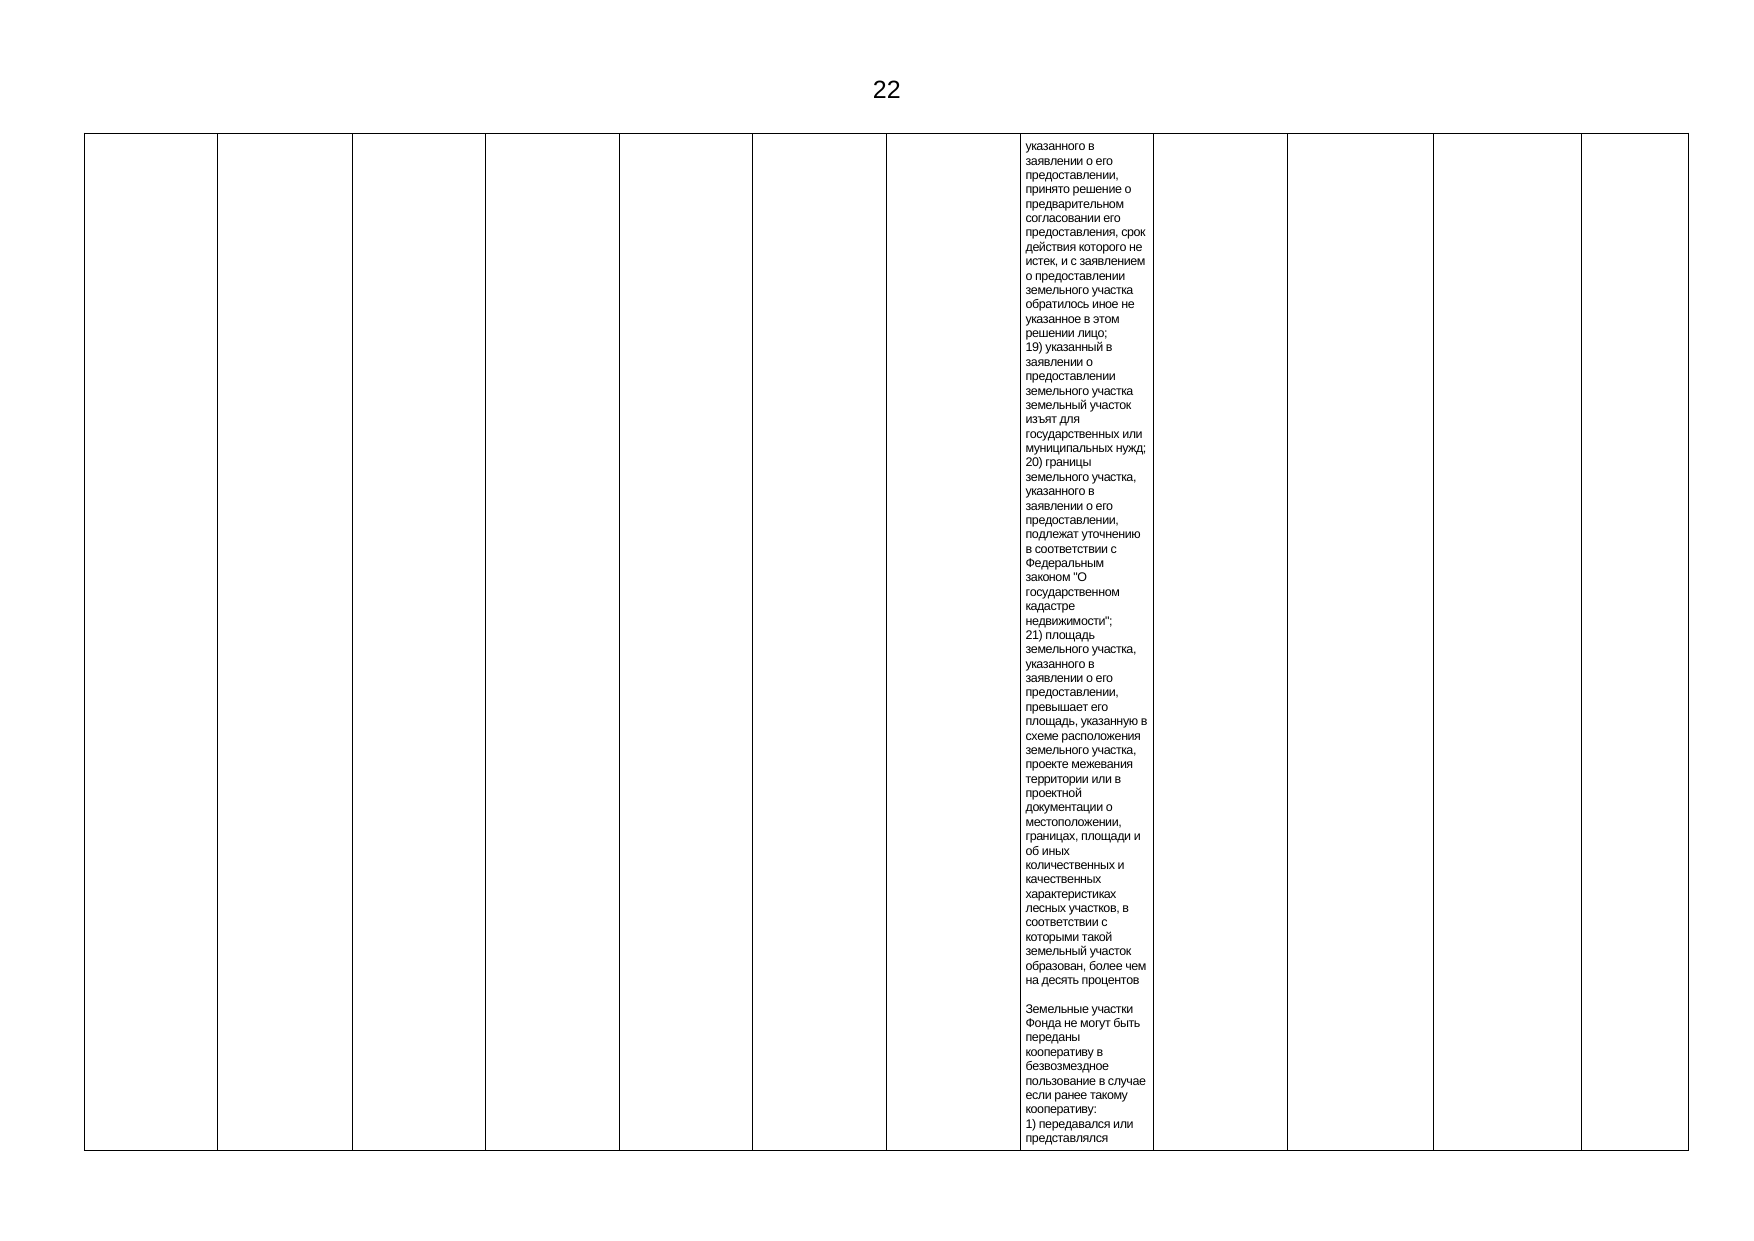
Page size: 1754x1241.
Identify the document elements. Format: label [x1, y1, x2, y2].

table_cell [620, 134, 752, 1150]
table_cell [1434, 134, 1581, 1150]
table_cell [1154, 134, 1287, 1150]
table_cell [218, 134, 352, 1150]
table_cell [1288, 134, 1433, 1150]
table_cell [85, 134, 217, 1150]
table_cell [753, 134, 886, 1150]
table_cell [1582, 134, 1688, 1150]
table_cell [887, 134, 1020, 1150]
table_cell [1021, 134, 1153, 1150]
table_cell [486, 134, 619, 1150]
table_cell [353, 134, 485, 1150]
